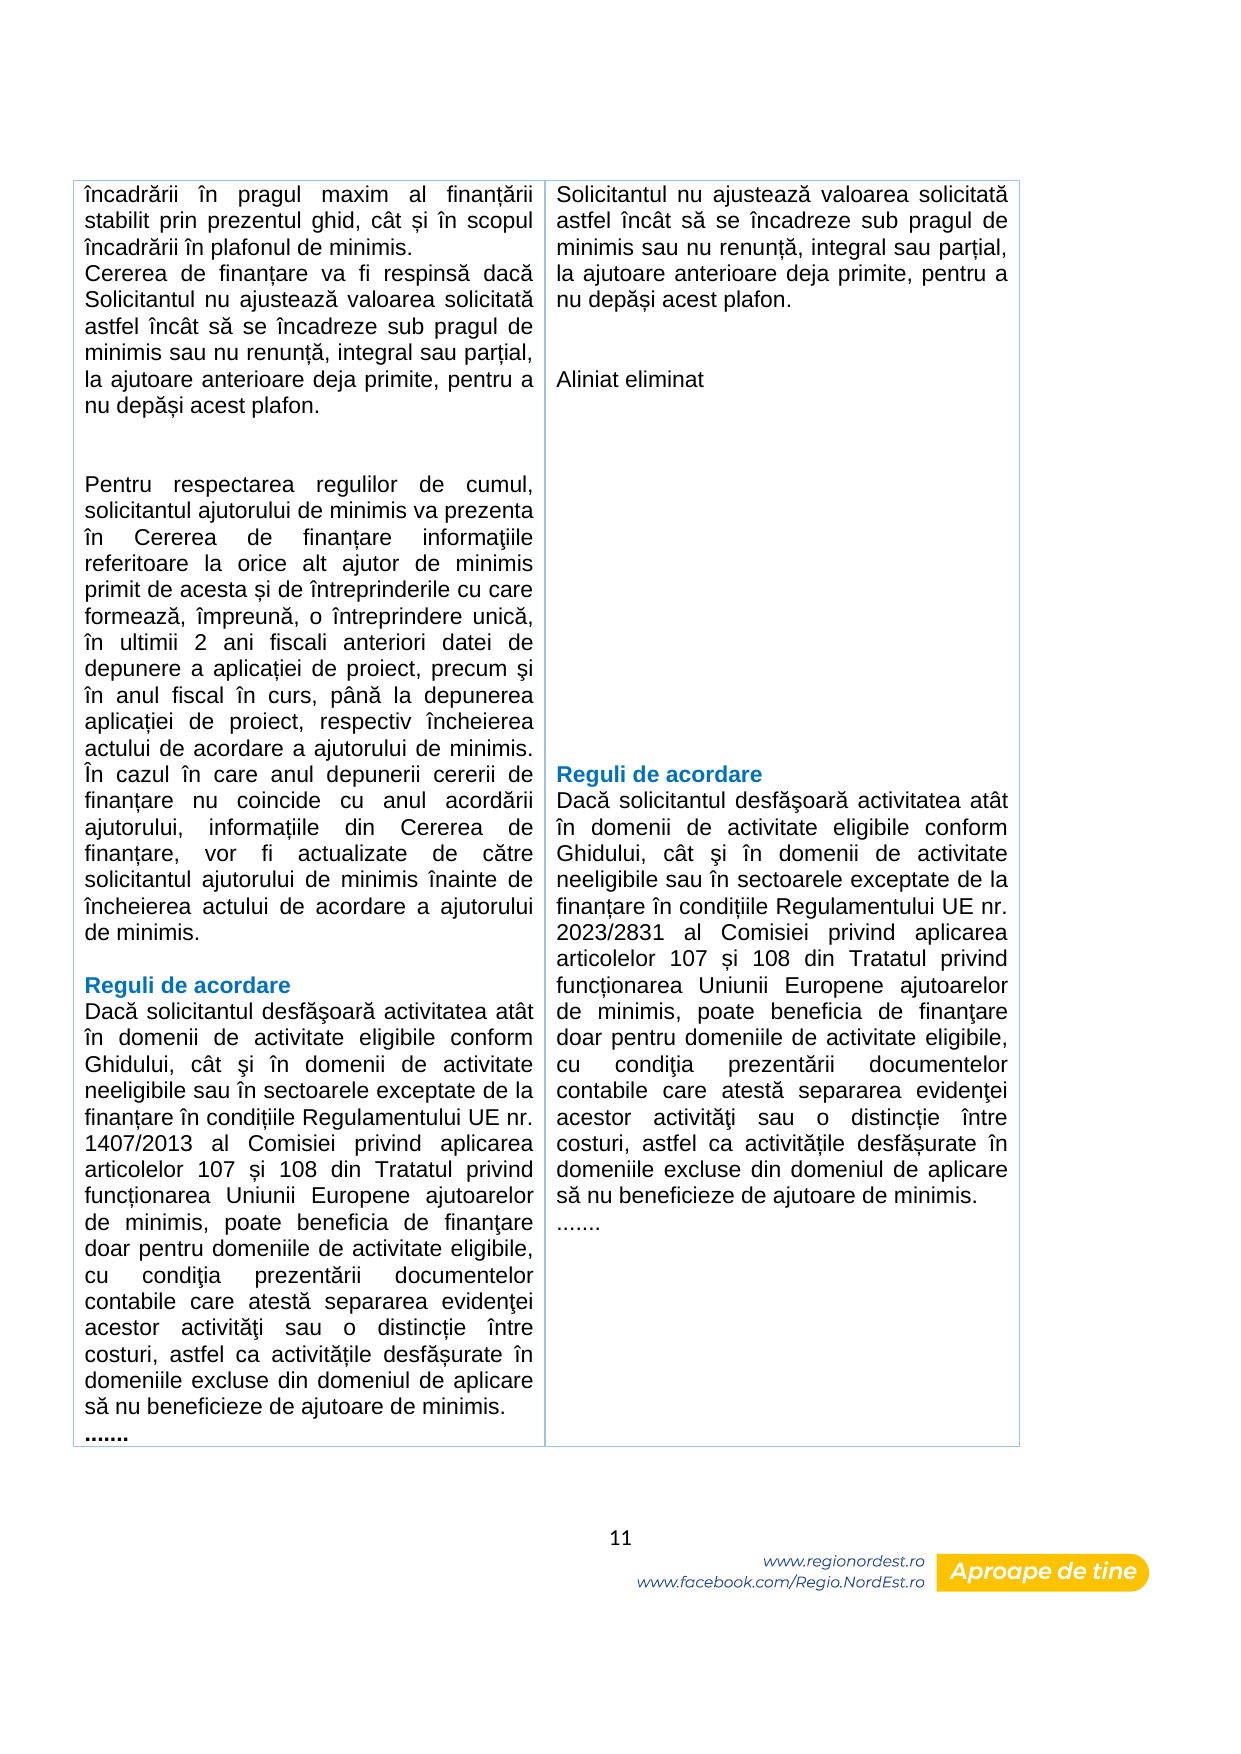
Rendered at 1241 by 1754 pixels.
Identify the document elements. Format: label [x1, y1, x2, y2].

table_cell [546, 181, 1019, 1446]
table_cell [74, 181, 544, 1446]
